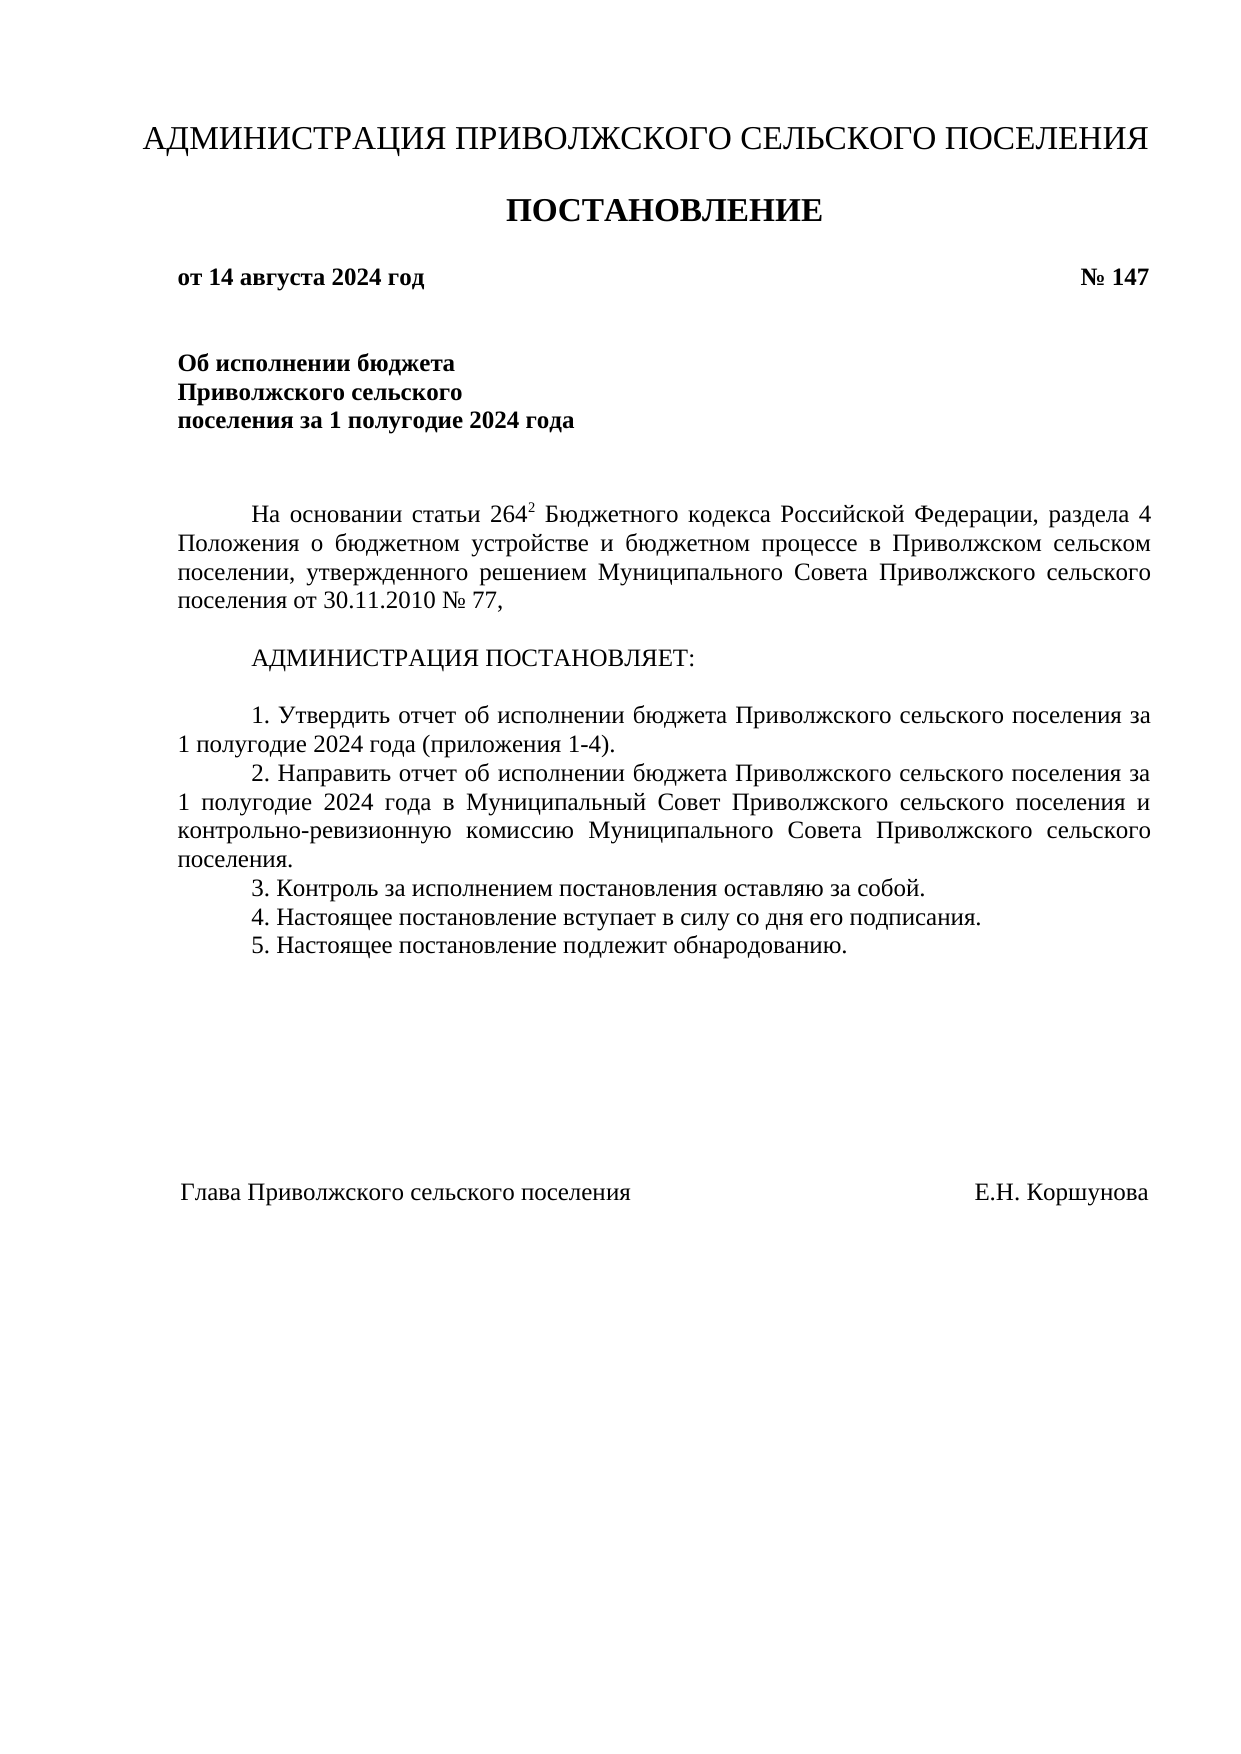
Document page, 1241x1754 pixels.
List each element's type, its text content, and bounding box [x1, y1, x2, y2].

text поселения за 1 полугодие 2024 года [177, 406, 1152, 434]
text Глава Приволжского сельского поселения Е.Н. Коршунова [177, 1177, 1152, 1206]
text 5. Настоящее постановление подлежит обнародованию. [177, 930, 1152, 959]
text На основании статьи 2642 Бюджетного кодекса Российской Федерации, раздела 4 Положения о бюджетном устройстве и бюджетном процессе в Приволжском сельском поселении, утвержденного решением Муниципального Совета Приволжского сельского поселения от 30.11.2010 № 77, [177, 499, 1152, 614]
text АДМИНИСТРАЦИЯ ПОСТАНОВЛЯЕТ: [177, 643, 1152, 672]
title АДМИНИСТРАЦИЯ ПРИВОЛЖСКОГО СЕЛЬСКОГО ПОСЕЛЕНИЯ [140, 118, 1152, 156]
text 1. Утвердить отчет об исполнении бюджета Приволжского сельского поселения за 1 полугодие 2024 года (приложения 1-4). [177, 700, 1152, 758]
text 2. Направить отчет об исполнении бюджета Приволжского сельского поселения за 1 полугодие 2024 года в Муниципальный Совет Приволжского сельского поселения и контрольно-ревизионную комиссию Муниципального Совета Приволжского сельского поселения. [177, 758, 1152, 873]
text ПОСТАНОВЛЕНИЕ [177, 190, 1152, 228]
text 4. Настоящее постановление вступает в силу со дня его подписания. [177, 902, 1152, 930]
text Приволжского сельского [177, 377, 1152, 406]
text Об исполнении бюджета [177, 348, 1152, 377]
text от 14 августа 2024 год № 147 [177, 262, 1152, 291]
text 3. Контроль за исполнением постановления оставляю за собой. [177, 873, 1152, 902]
